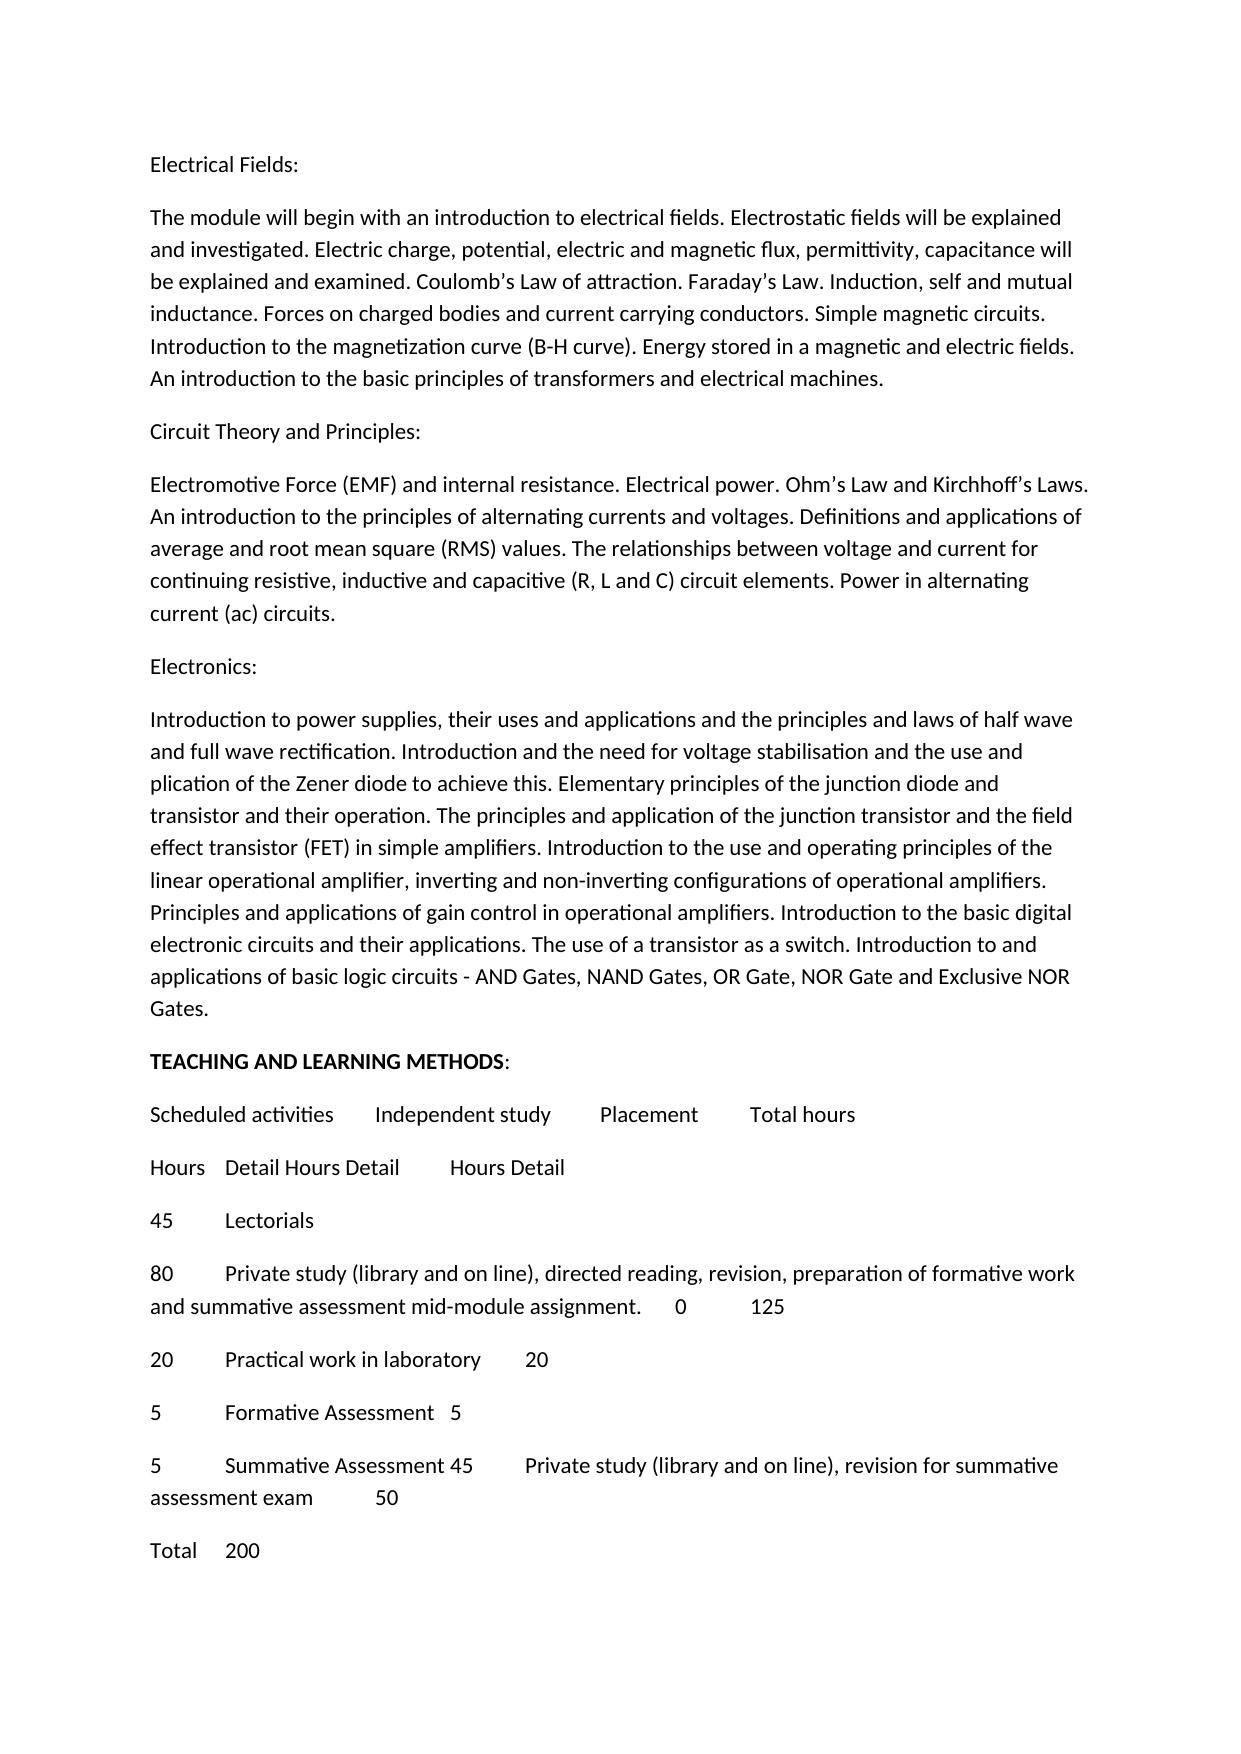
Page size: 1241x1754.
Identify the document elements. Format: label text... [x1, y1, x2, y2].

text 5 Summative Assessment 45 Private study (library and on line), revision for summative assessment exam 50 [150, 1451, 1090, 1511]
text 45 Lectorials [150, 1207, 1090, 1234]
text Scheduled activities Independent study Placement Total hours [150, 1101, 1090, 1128]
text 5 Formative Assessment 5 [150, 1398, 1090, 1426]
text Electromotive Force (EMF) and internal resistance. Electrical power. Ohm’s Law and Kirchhoff’s Laws. An introduction to the principles of alternating currents and voltages. Definitions and applications of average and root mean square (RMS) values. The relationships between voltage and current for continuing resistive, inductive and capacitive (R, L and C) circuit elements. Power in alternating current (ac) circuits. [150, 470, 1090, 627]
text Hours Detail Hours Detail Hours Detail [150, 1153, 1090, 1182]
text Introduction to power supplies, their uses and applications and the principles and laws of half wave and full wave rectification. Introduction and the need for voltage stabilisation and the use and plication of the Zener diode to achieve this. Elementary principles of the junction diode and transistor and their operation. The principles and application of the junction transistor and the field effect transistor (FET) in simple amplifiers. Introduction to the use and operating principles of the linear operational amplifier, inverting and non-inverting configurations of operational amplifiers. Principles and applications of gain control in operational amplifiers. Introduction to the basic digital electronic circuits and their applications. The use of a transistor as a switch. Introduction to and applications of basic logic circuits - AND Gates, NAND Gates, OR Gate, NOR Gate and Exclusive NOR Gates. [150, 705, 1090, 1022]
text 80 Private study (library and on line), directed reading, revision, preparation of formative work and summative assessment mid-module assignment. 0 125 [150, 1259, 1090, 1320]
text Electrical Fields: [150, 150, 1090, 178]
text Circuit Theory and Principles: [150, 417, 1090, 445]
text Electronics: [150, 652, 1090, 680]
text Total 200 [150, 1536, 1090, 1564]
text The module will begin with an introduction to electrical fields. Electrostatic fields will be explained and investigated. Electric charge, potential, electric and magnetic flux, permittivity, capacitance will be explained and examined. Coulomb’s Law of attraction. Faraday’s Law. Induction, self and mutual inductance. Forces on charged bodies and current carrying conductors. Simple magnetic circuits. Introduction to the magnetization curve (B-H curve). Energy stored in a magnetic and electric fields. An introduction to the basic principles of transformers and electrical machines. [150, 203, 1090, 392]
text TEACHING AND LEARNING METHODS: [150, 1047, 1090, 1076]
text 20 Practical work in laboratory 20 [150, 1345, 1090, 1373]
